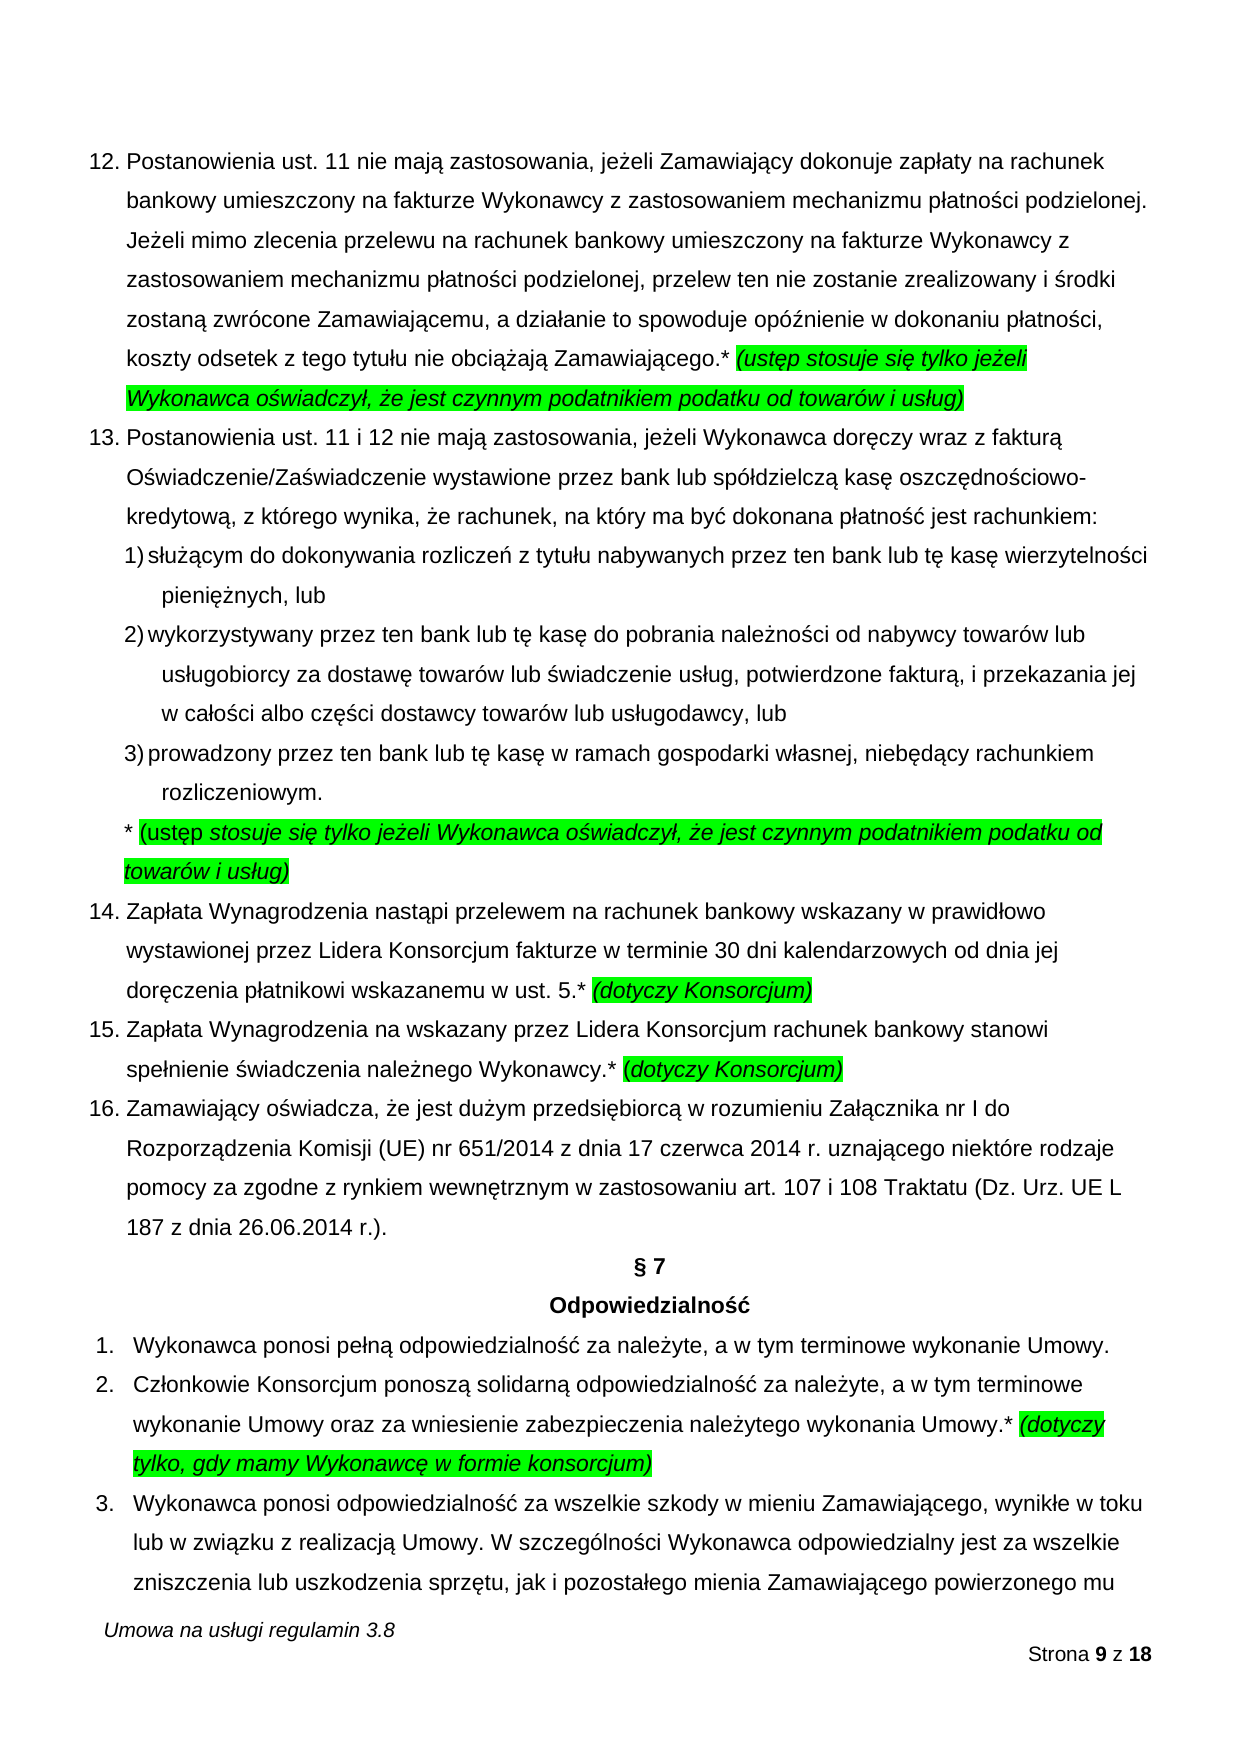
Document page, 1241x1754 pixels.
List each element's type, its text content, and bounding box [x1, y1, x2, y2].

list wykorzystywany przez ten bank lub tę kasę do pobrania należności od nabywcy towarów lub usługobiorcy za dostawę towarów lub świadczenie usług, potwierdzone fakturą, i przekazania jej w całości albo części dostawcy towarów lub usługodawcy, lub [124, 621, 1152, 727]
list Wykonawca ponosi pełną odpowiedzialność za należyte, a w tym terminowe wykonanie Umowy. [95, 1332, 1152, 1358]
list Zapłata Wynagrodzenia nastąpi przelewem na rachunek bankowy wskazany w prawidłowo wystawionej przez Lidera Konsorcjum fakturze w terminie 30 dni kalendarzowych od dnia jej doręczenia płatnikowi wskazanemu w ust. 5.* (dotyczy Konsorcjum) [88, 898, 1152, 1003]
list Postanowienia ust. 11 nie mają zastosowania, jeżeli Zamawiający dokonuje zapłaty na rachunek bankowy umieszczony na fakturze Wykonawcy z zastosowaniem mechanizmu płatności podzielonej. Jeżeli mimo zlecenia przelewu na rachunek bankowy umieszczony na fakturze Wykonawcy z zastosowaniem mechanizmu płatności podzielonej, przelew ten nie zostanie zrealizowany i środki zostaną zwrócone Zamawiającemu, a działanie to spowoduje opóźnienie w dokonaniu płatności, koszty odsetek z tego tytułu nie obciążają Zamawiającego.* (ustęp stosuje się tylko jeżeli Wykonawca oświadczył, że jest czynnym podatnikiem podatku od towarów i usług) [88, 148, 1152, 411]
text § 7 [148, 1253, 1152, 1279]
list Postanowienia ust. 11 i 12 nie mają zastosowania, jeżeli Wykonawca doręczy wraz z fakturą Oświadczenie/Zaświadczenie wystawione przez bank lub spółdzielczą kasę oszczędnościowo-kredytową, z którego wynika, że rachunek, na który ma być dokonana płatność jest rachunkiem: [88, 424, 1152, 529]
list Zapłata Wynagrodzenia na wskazany przez Lidera Konsorcjum rachunek bankowy stanowi spełnienie świadczenia należnego Wykonawcy.* (dotyczy Konsorcjum) [88, 1016, 1152, 1082]
list prowadzony przez ten bank lub tę kasę w ramach gospodarki własnej, niebędący rachunkiem rozliczeniowym. [124, 740, 1152, 806]
list Zamawiający oświadcza, że jest dużym przedsiębiorcą w rozumieniu Załącznika nr I do Rozporządzenia Komisji (UE) nr 651/2014 z dnia 17 czerwca 2014 r. uznającego niektóre rodzaje pomocy za zgodne z rynkiem wewnętrznym w zastosowaniu art. 107 i 108 Traktatu (Dz. Urz. UE L 187 z dnia 26.06.2014 r.). [88, 1095, 1152, 1240]
text * (ustęp stosuje się tylko jeżeli Wykonawca oświadczył, że jest czynnym podatnikiem podatku od towarów i usług) [124, 819, 1152, 884]
list Członkowie Konsorcjum ponoszą solidarną odpowiedzialność za należyte, a w tym terminowe wykonanie Umowy oraz za wniesienie zabezpieczenia należytego wykonania Umowy.* (dotyczy tylko, gdy mamy Wykonawcę w formie konsorcjum) [95, 1371, 1152, 1477]
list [95, 1490, 1152, 1595]
text Odpowiedzialność [148, 1292, 1152, 1319]
list służącym do dokonywania rozliczeń z tytułu nabywanych przez ten bank lub tę kasę wierzytelności pieniężnych, lub [124, 542, 1152, 608]
